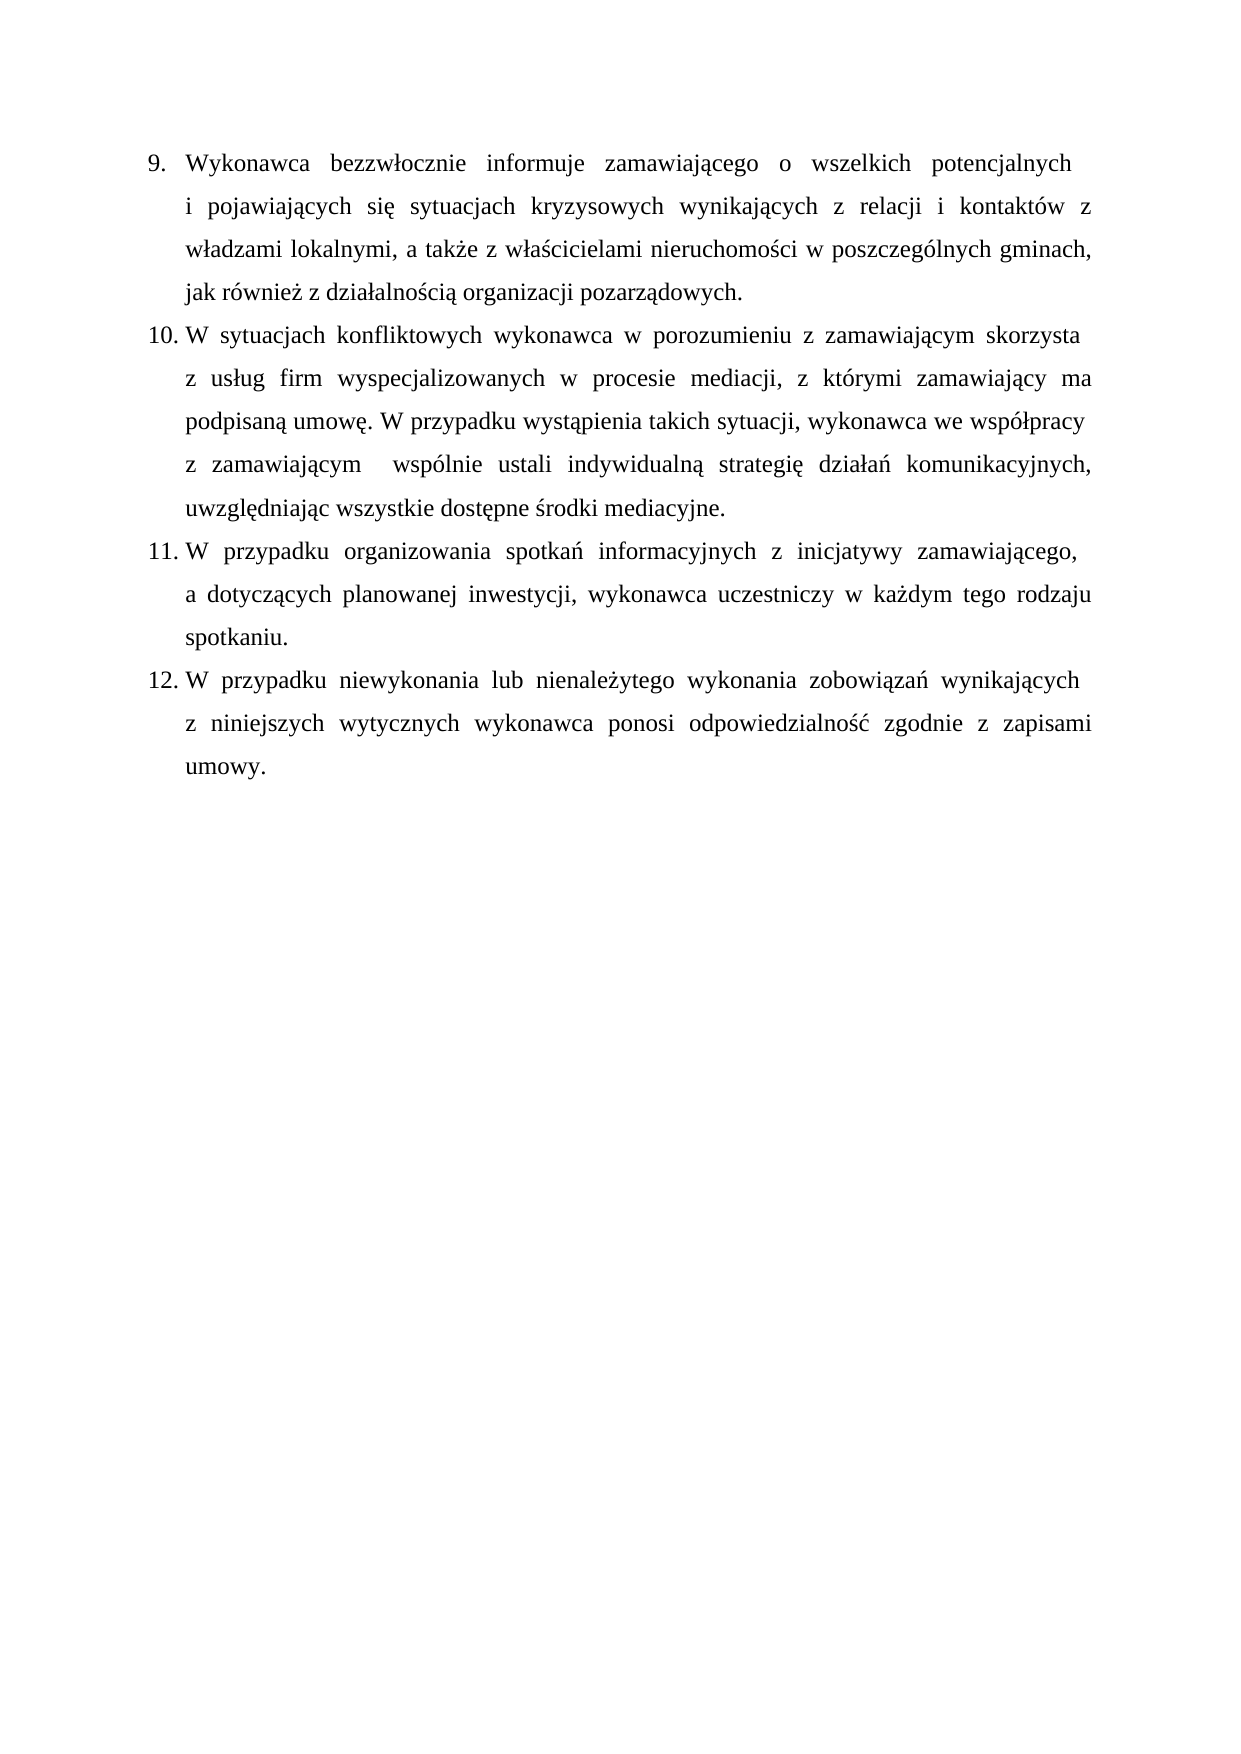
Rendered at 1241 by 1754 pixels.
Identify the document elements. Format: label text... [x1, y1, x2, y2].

list Wykonawca bezzwłocznie informuje zamawiającego o wszelkich potencjalnych i pojawiających się sytuacjach kryzysowych wynikających z relacji i kontaktów z władzami lokalnymi, a także z właścicielami nieruchomości w poszczególnych gminach, jak również z działalnością organizacji pozarządowych. [148, 148, 1093, 306]
list W przypadku niewykonania lub nienależytego wykonania zobowiązań wynikających z niniejszych wytycznych wykonawca ponosi odpowiedzialność zgodnie z zapisami umowy. [148, 665, 1093, 780]
list W sytuacjach konfliktowych wykonawca w porozumieniu z zamawiającym skorzysta z usług firm wyspecjalizowanych w procesie mediacji, z którymi zamawiający ma podpisaną umowę. W przypadku wystąpienia takich sytuacji, wykonawca we współpracy z zamawiającym wspólnie ustali indywidualną strategię działań komunikacyjnych, uwzględniając wszystkie dostępne środki mediacyjne. [148, 320, 1093, 521]
list W przypadku organizowania spotkań informacyjnych z inicjatywy zamawiającego, a dotyczących planowanej inwestycji, wykonawca uczestniczy w każdym tego rodzaju spotkaniu. [148, 536, 1093, 651]
